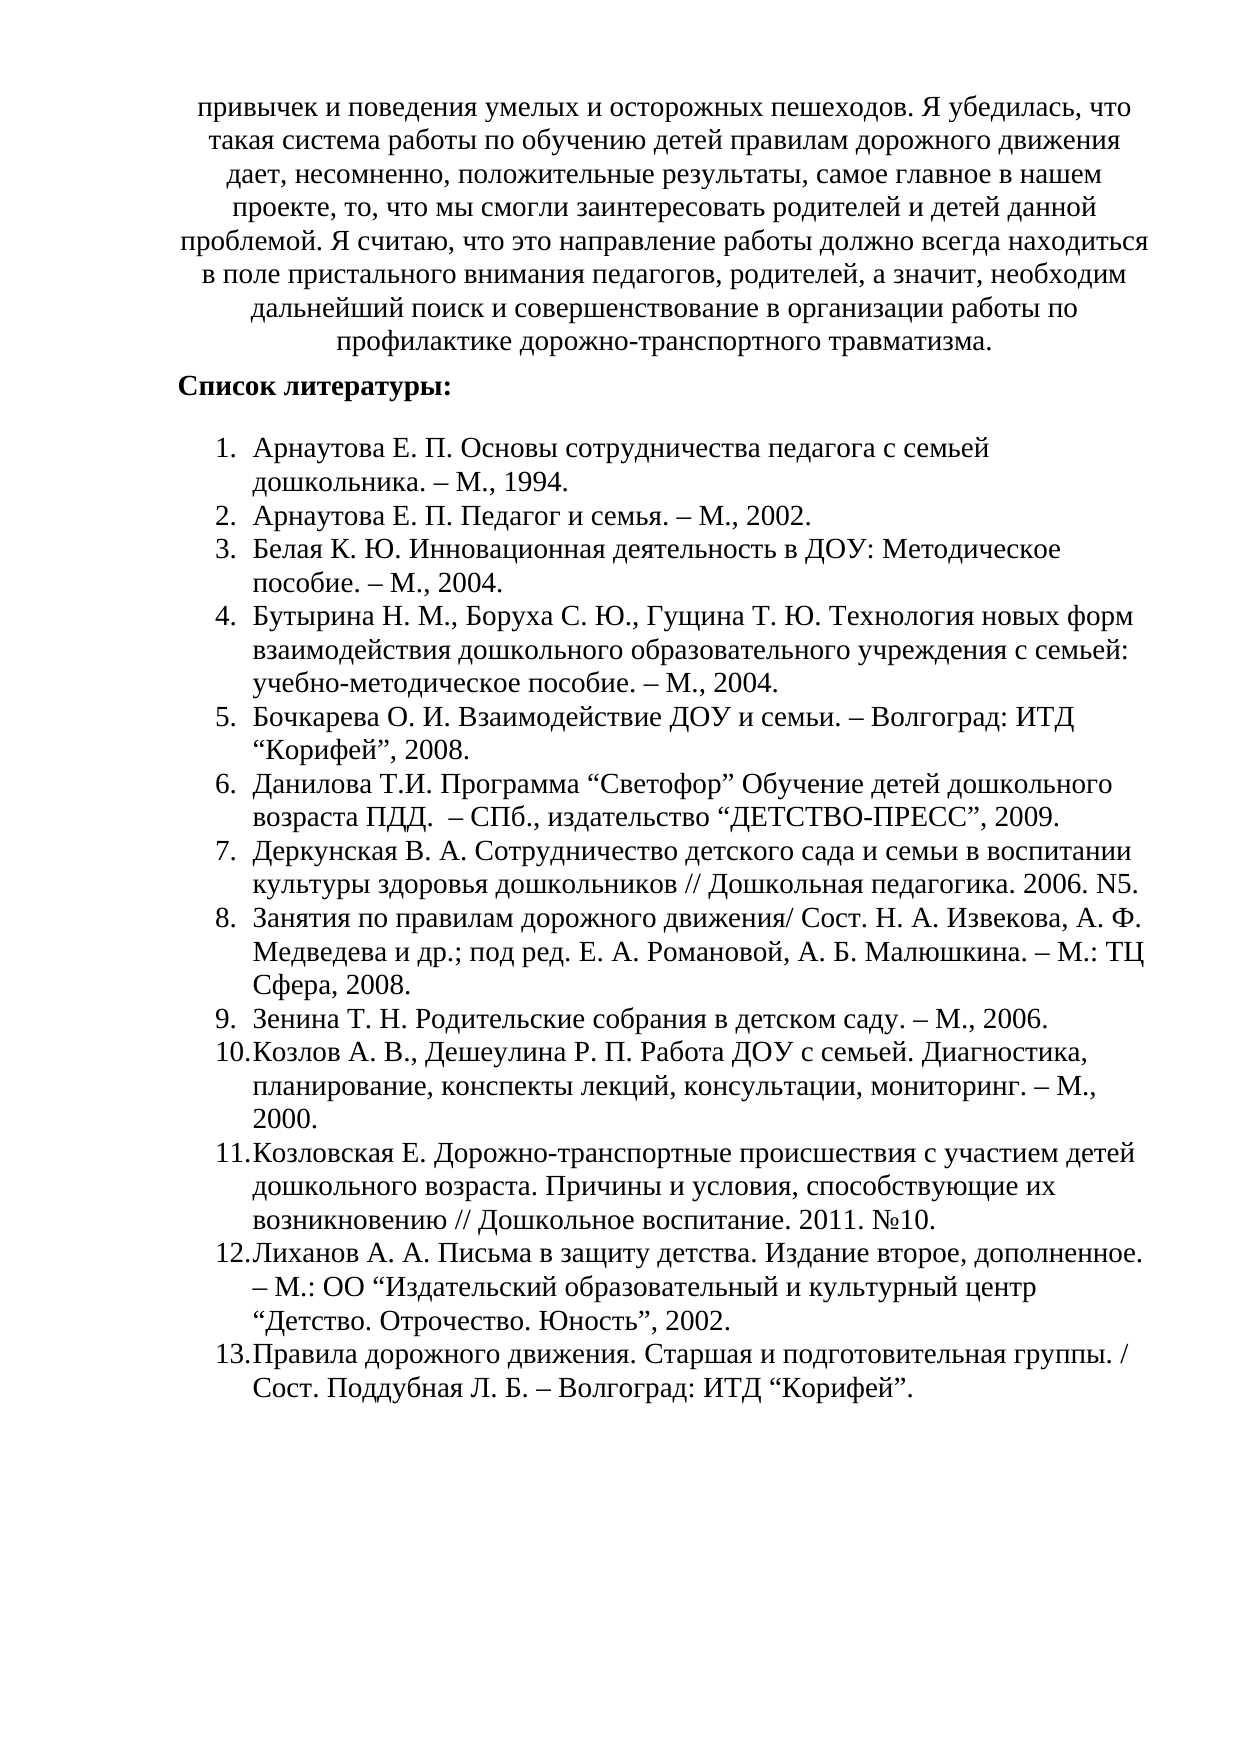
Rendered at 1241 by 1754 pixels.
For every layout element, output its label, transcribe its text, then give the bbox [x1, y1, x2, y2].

list Деркунская В. А. Сотрудничество детского сада и семьи в воспитании культуры здоровья дошкольников // Дошкольная педагогика. 2006. N5. [215, 833, 1152, 900]
list Данилова Т.И. Программа “Светофор” Обучение детей дошкольного возраста ПДД. – СПб., издательство “ДЕТСТВО-ПРЕСС”, 2009. [215, 766, 1152, 833]
list Белая К. Ю. Инновационная деятельность в ДОУ: Методическое пособие. – М., 2004. [215, 531, 1152, 598]
list Козловская Е. Дорожно-транспортные происшествия с участием детей дошкольного возраста. Причины и условия, способствующие их возникновению // Дошкольное воспитание. 2011. №10. [215, 1135, 1152, 1236]
list Занятия по правилам дорожного движения/ Сост. Н. А. Извекова, А. Ф. Медведева и др.; под ред. Е. А. Романовой, А. Б. Малюшкина. – М.: ТЦ Сфера, 2008. [215, 900, 1152, 1001]
text Список литературы: [177, 368, 1152, 401]
list Правила дорожного движения. Старшая и подготовительная группы. / Сост. Поддубная Л. Б. – Волгоград: ИТД “Корифей”. [215, 1336, 1152, 1403]
list Бочкарева О. И. Взаимодействие ДОУ и семьи. – Волгоград: ИТД “Корифей”, 2008. [215, 699, 1152, 766]
list Лиханов А. А. Письма в защиту детства. Издание второе, дополненное. – М.: ОО “Издательский образовательный и культурный центр “Детство. Отрочество. Юность”, 2002. [215, 1236, 1152, 1336]
list Бутырина Н. М., Боруха С. Ю., Гущина Т. Ю. Технология новых форм взаимодействия дошкольного образовательного учреждения с семьей: учебно-методическое пособие. – М., 2004. [215, 598, 1152, 699]
list Арнаутова Е. П. Педагог и семья. – М., 2002. [215, 498, 1152, 531]
list Арнаутова Е. П. Основы сотрудничества педагога с семьей дошкольника. – М., 1994. [215, 431, 1152, 498]
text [177, 89, 1152, 357]
list Зенина Т. Н. Родительские собрания в детском саду. – М., 2006. [215, 1001, 1152, 1034]
list Козлов А. В., Дешеулина Р. П. Работа ДОУ с семьей. Диагностика, планирование, конспекты лекций, консультации, мониторинг. – М., 2000. [215, 1034, 1152, 1135]
